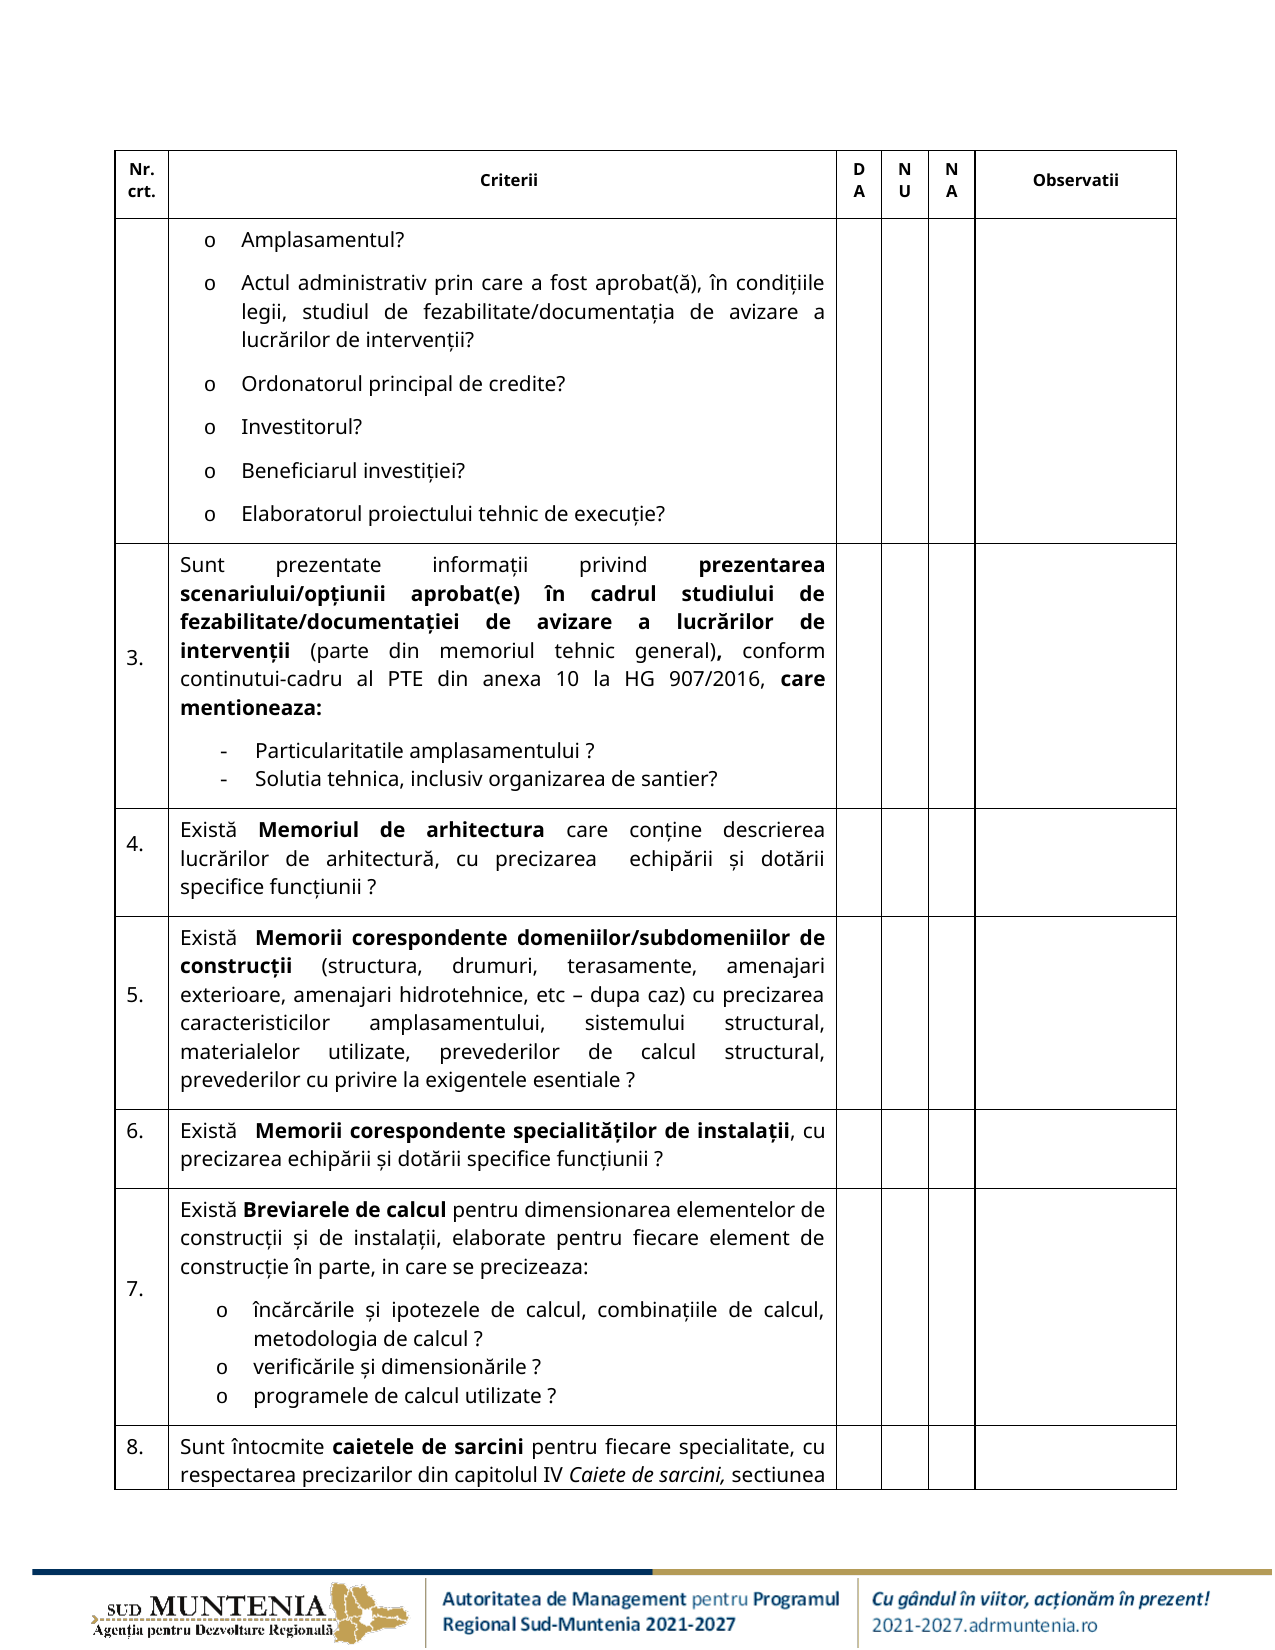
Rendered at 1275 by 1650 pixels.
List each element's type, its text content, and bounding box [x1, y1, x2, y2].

table_cell [116, 1426, 168, 1489]
table_cell [116, 219, 168, 543]
table_cell [116, 809, 168, 916]
table_cell [837, 809, 881, 916]
table_header Observatii [976, 151, 1176, 218]
table_cell Sunt prezentate informații privind prezentarea scenariului/opţiunii aprobat(e) în cadrul studiului de fezabilitate/documentaţiei de avizare a lucrărilor de intervenţii (parte din memoriul tehnic general), conform continutui-cadru al PTE din anexa 10 la HG 907/2016, care mentioneaza: Particularitatile amplasamentului ? Solutia tehnica, inclusiv organizarea de santier? [169, 544, 836, 808]
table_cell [169, 1426, 836, 1489]
table_cell [976, 544, 1176, 808]
table_cell [837, 219, 881, 543]
table_cell [929, 544, 974, 808]
table_cell [929, 809, 974, 916]
table_cell [837, 917, 881, 1109]
table_cell Există Breviarele de calcul pentru dimensionarea elementelor de construcţii şi de instalaţii, elaborate pentru fiecare element de construcţie în parte, in care se precizeaza: încărcările şi ipotezele de calcul, combinaţiile de calcul, metodologia de calcul ? verificările şi dimensionările ? programele de calcul utilizate ? [169, 1189, 836, 1424]
table_header NU [882, 151, 928, 218]
table_cell Există Memorii corespondente specialităţilor de instalaţii, cu precizarea echipării şi dotării specifice funcţiunii ? [169, 1110, 836, 1188]
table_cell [169, 219, 836, 543]
table_cell [837, 1426, 881, 1489]
table_header Criterii [169, 151, 836, 218]
table_cell [976, 219, 1176, 543]
table_cell [929, 219, 974, 543]
picture [32, 1569, 1273, 1649]
table_cell [837, 1189, 881, 1424]
table_cell Există Memorii corespondente domeniilor/subdomeniilor de construcţii (structura, drumuri, terasamente, amenajari exterioare, amenajari hidrotehnice, etc – dupa caz) cu precizarea caracteristicilor amplasamentului, sistemului structural, materialelor utilizate, prevederilor de calcul structural, prevederilor cu privire la exigentele esentiale ? [169, 917, 836, 1109]
table_cell [882, 917, 928, 1109]
table_cell [976, 1426, 1176, 1489]
table_cell [929, 1426, 974, 1489]
table_cell [116, 917, 168, 1109]
table_cell Există Memoriul de arhitectura care conţine descrierea lucrărilor de arhitectură, cu precizarea echipării şi dotării specifice funcţiunii ? [169, 809, 836, 916]
table_cell [116, 544, 168, 808]
table_cell [976, 1110, 1176, 1188]
table_cell [929, 917, 974, 1109]
table_header Nr. crt. [116, 151, 168, 218]
table_cell [116, 1189, 168, 1424]
table_cell [882, 1189, 928, 1424]
table_cell [929, 1189, 974, 1424]
table_cell [882, 219, 928, 543]
table_cell [882, 809, 928, 916]
table_cell [882, 544, 928, 808]
table_header DA [837, 151, 881, 218]
table_cell [976, 1189, 1176, 1424]
table_cell [116, 1110, 168, 1188]
table_cell [882, 1426, 928, 1489]
table_cell [837, 544, 881, 808]
table_cell [976, 809, 1176, 916]
table_cell [976, 917, 1176, 1109]
table_cell [882, 1110, 928, 1188]
table_header NA [929, 151, 974, 218]
table_cell [929, 1110, 974, 1188]
table_cell [837, 1110, 881, 1188]
